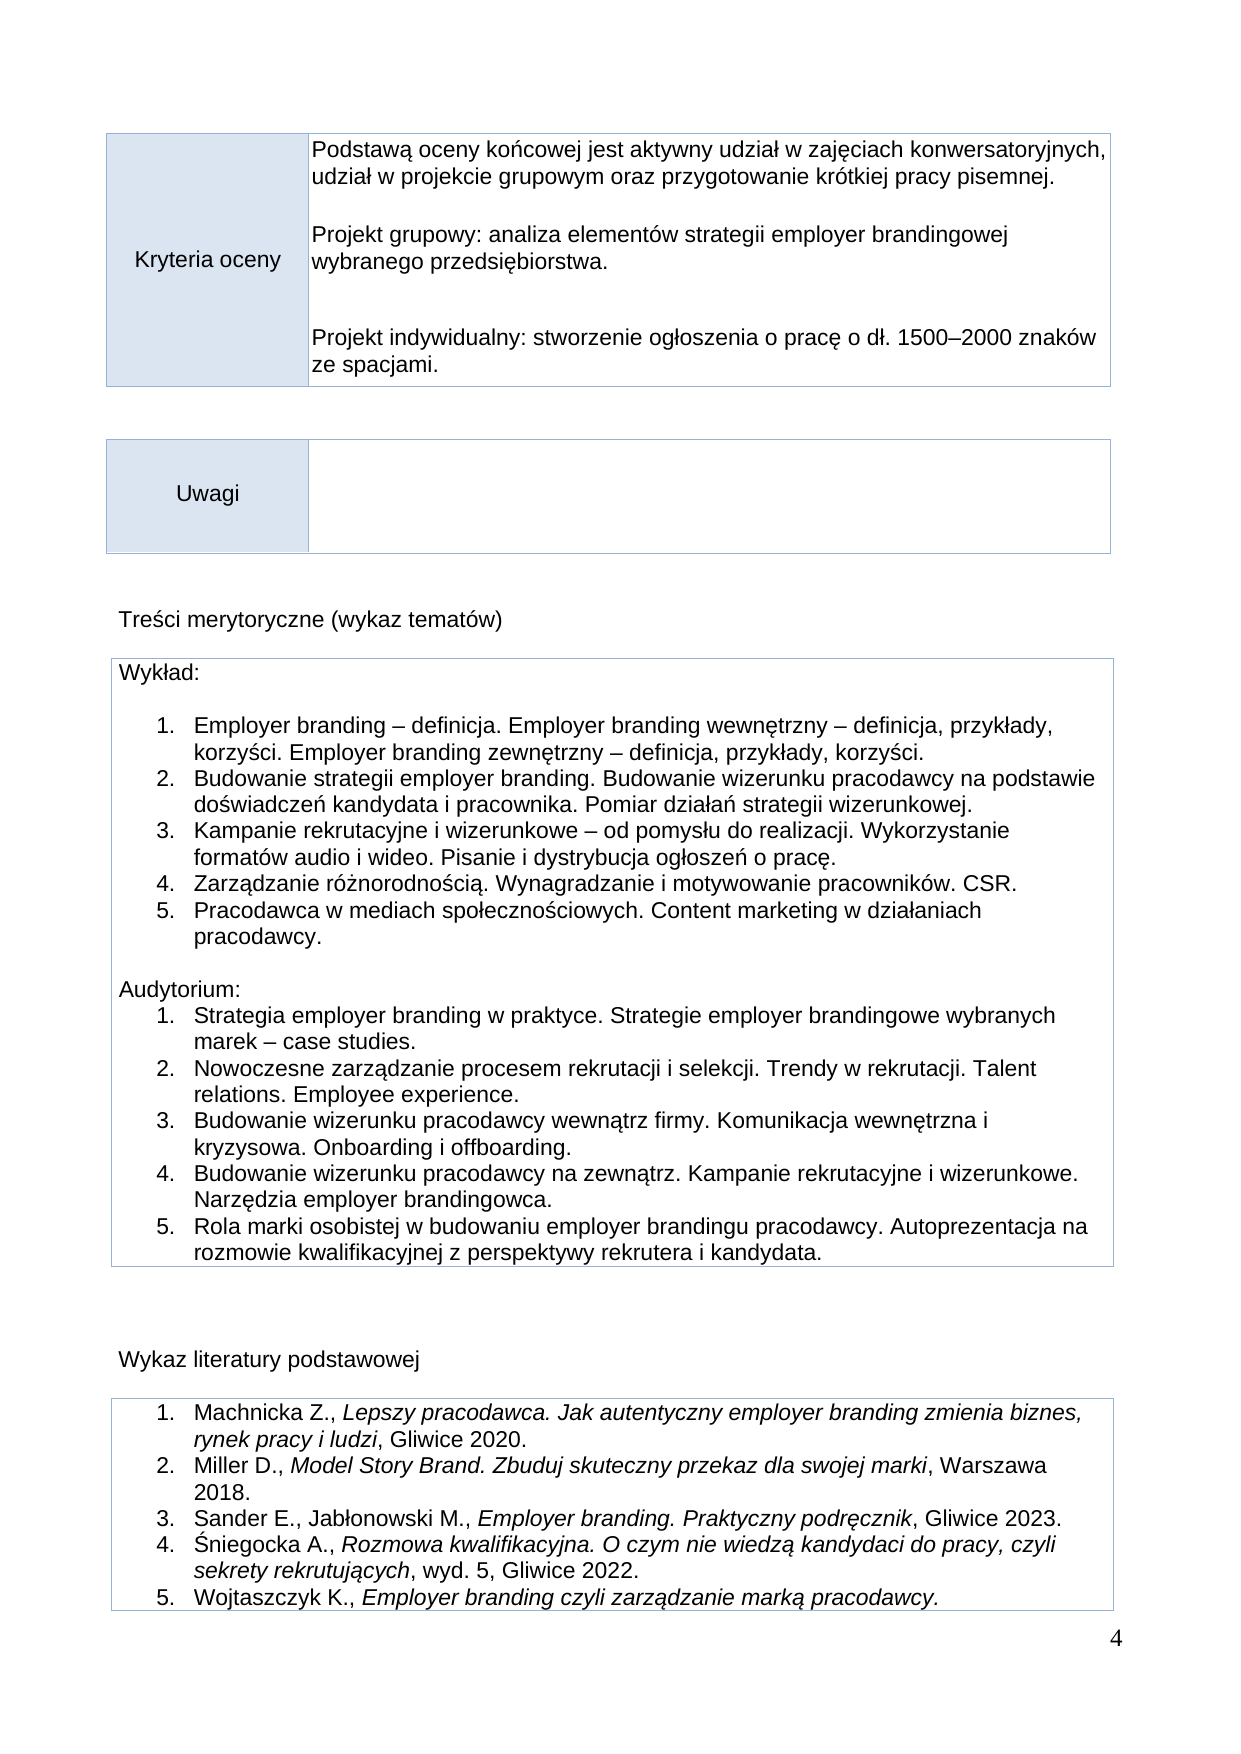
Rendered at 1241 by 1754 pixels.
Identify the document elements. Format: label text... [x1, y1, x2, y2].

table_header [309, 440, 1110, 552]
table_header Kryteria oceny [107, 134, 308, 386]
table_header Wykład: Employer branding – definicja. Employer branding wewnętrzny – definicja, przykłady, korzyści. Employer branding zewnętrzny – definicja, przykłady, korzyści. Budowanie strategii employer branding. Budowanie wizerunku pracodawcy na podstawie doświadczeń kandydata i pracownika. Pomiar działań strategii wizerunkowej. Kampanie rekrutacyjne i wizerunkowe – od pomysłu do realizacji. Wykorzystanie formatów audio i wideo. Pisanie i dystrybucja ogłoszeń o pracę. Zarządzanie różnorodnością. Wynagradzanie i motywowanie pracowników. CSR. Pracodawca w mediach społecznościowych. Content marketing w działaniach pracodawcy. Audytorium: Strategia employer branding w praktyce. Strategie employer brandingowe wybranych marek – case studies. Nowoczesne zarządzanie procesem rekrutacji i selekcji. Trendy w rekrutacji. Talent relations. Employee experience. Budowanie wizerunku pracodawcy wewnątrz firmy. Komunikacja wewnętrzna i kryzysowa. Onboarding i offboarding. Budowanie wizerunku pracodawcy na zewnątrz. Kampanie rekrutacyjne i wizerunkowe. Narzędzia employer brandingowca. Rola marki osobistej w budowaniu employer brandingu pracodawcy. Autoprezentacja na rozmowie kwalifikacyjnej z perspektywy rekrutera i kandydata. [112, 659, 1113, 1266]
text Treści merytoryczne (wykaz tematów) [118, 606, 1122, 632]
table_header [112, 1399, 1113, 1610]
table_header Uwagi [107, 440, 308, 552]
text Wykaz literatury podstawowej [118, 1346, 1122, 1372]
table_header Podstawą oceny końcowej jest aktywny udział w zajęciach konwersatoryjnych, udział w projekcie grupowym oraz przygotowanie krótkiej pracy pisemnej. Projekt grupowy: analiza elementów strategii employer brandingowej wybranego przedsiębiorstwa. Projekt indywidualny: stworzenie ogłoszenia o pracę o dł. 1500–2000 znaków ze spacjami. [309, 134, 1110, 386]
